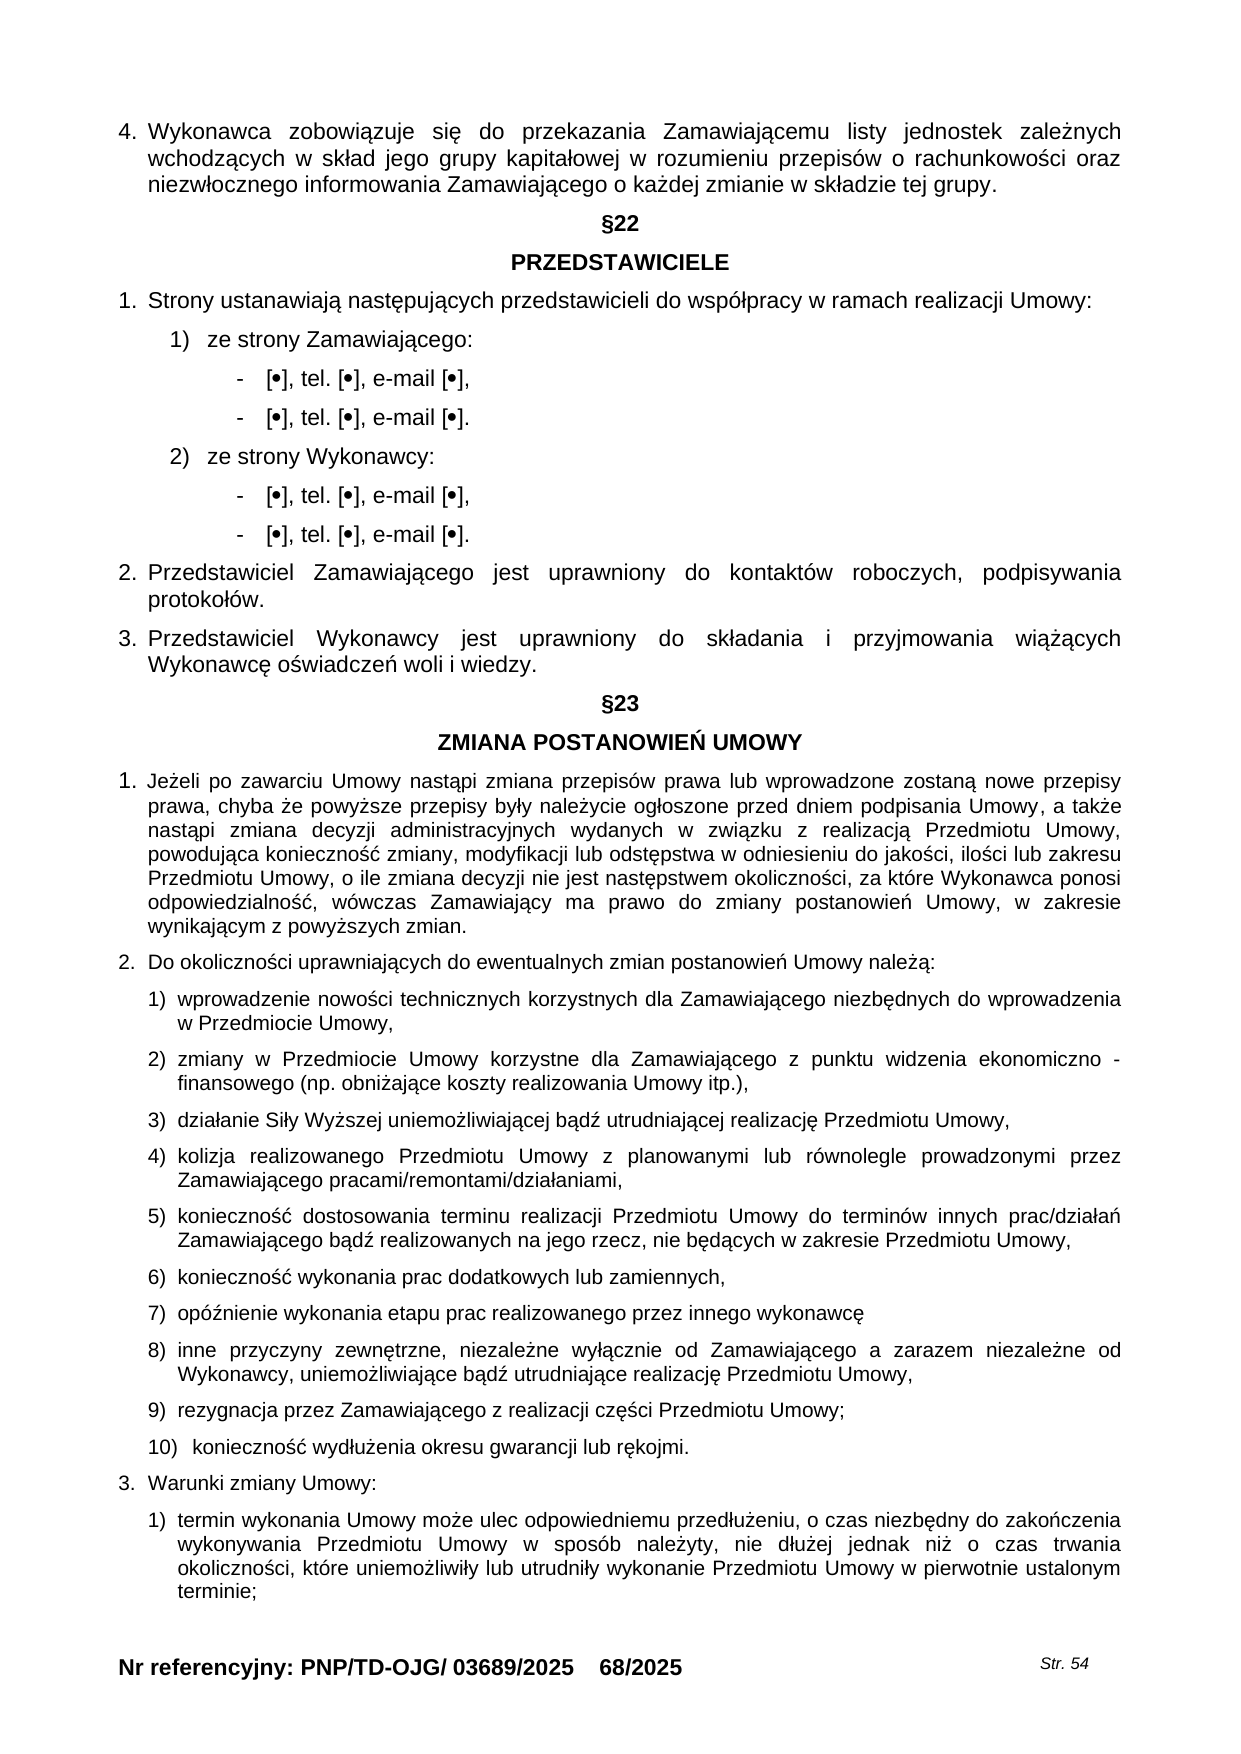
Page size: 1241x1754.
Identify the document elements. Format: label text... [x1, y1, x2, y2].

list Strony ustanawiają następujących przedstawicieli do współpracy w ramach realizacji Umowy: [118, 287, 1122, 314]
list §22 [118, 210, 1122, 236]
list Przedstawiciel Wykonawcy jest uprawniony do składania i przyjmowania wiążących Wykonawcę oświadczeń woli i wiedzy. [118, 624, 1122, 677]
list konieczność dostosowania terminu realizacji Przedmiotu Umowy do terminów innych prac/działań Zamawiającego bądź realizowanych na jego rzecz, nie będących w zakresie Przedmiotu Umowy, [148, 1204, 1122, 1252]
list Przedstawiciel Zamawiającego jest uprawniony do kontaktów roboczych, podpisywania protokołów. [118, 559, 1122, 612]
list kolizja realizowanego Przedmiotu Umowy z planowanymi lub równolegle prowadzonymi przez Zamawiającego pracami/remontami/działaniami, [148, 1144, 1122, 1192]
list rezygnacja przez Zamawiającego z realizacji części Przedmiotu Umowy; [148, 1398, 1122, 1422]
list ze strony Wykonawcy: [169, 443, 1122, 469]
list ze strony Zamawiającego: [169, 326, 1122, 353]
list [], tel. [], e-mail []. [236, 521, 1122, 547]
list konieczność wydłużenia okresu gwarancji lub rękojmi. [148, 1434, 1122, 1458]
list [], tel. [], e-mail []. [236, 404, 1122, 430]
list inne przyczyny zewnętrzne, niezależne wyłącznie od Zamawiającego a zarazem niezależne od Wykonawcy, uniemożliwiające bądź utrudniające realizację Przedmiotu Umowy, [148, 1338, 1122, 1386]
text 1. Jeżeli po zawarciu Umowy nastąpi zmiana przepisów prawa lub wprowadzone zostaną nowe przepisy prawa, chyba że powyższe przepisy były należycie ogłoszone przed dniem podpisania Umowy, a także nastąpi zmiana decyzji administracyjnych wydanych w związku z realizacją Przedmiotu Umowy, powodująca konieczność zmiany, modyfikacji lub odstępstwa w odniesieniu do jakości, ilości lub zakresu Przedmiotu Umowy, o ile zmiana decyzji nie jest następstwem okoliczności, za które Wykonawca ponosi odpowiedzialność, wówczas Zamawiający ma prawo do zmiany postanowień Umowy, w zakresie wynikającym z powyższych zmian. [118, 767, 1122, 938]
list działanie Siły Wyższej uniemożliwiającej bądź utrudniającej realizację Przedmiotu Umowy, [148, 1107, 1122, 1131]
list wprowadzenie nowości technicznych korzystnych dla Zamawiającego niezbędnych do wprowadzenia w Przedmiocie Umowy, [148, 987, 1122, 1034]
list opóźnienie wykonania etapu prac realizowanego przez innego wykonawcę [148, 1301, 1122, 1325]
list [], tel. [], e-mail [], [236, 365, 1122, 391]
list konieczność wykonania prac dodatkowych lub zamiennych, [148, 1265, 1122, 1289]
list Warunki zmiany Umowy: [118, 1471, 1122, 1495]
list Do okoliczności uprawniających do ewentualnych zmian postanowień Umowy należą: [118, 950, 1122, 974]
list §23 [118, 690, 1122, 716]
list zmiany w Przedmiocie Umowy korzystne dla Zamawiającego z punktu widzenia ekonomiczno - finansowego (np. obniżające koszty realizowania Umowy itp.), [148, 1047, 1122, 1095]
list Wykonawca zobowiązuje się do przekazania Zamawiającemu listy jednostek zależnych wchodzących w skład jego grupy kapitałowej w rozumieniu przepisów o rachunkowości oraz niezwłocznego informowania Zamawiającego o każdej zmianie w składzie tej grupy. [118, 118, 1122, 197]
list PRZEDSTAWICIELE [118, 248, 1122, 275]
list termin wykonania Umowy może ulec odpowiedniemu przedłużeniu, o czas niezbędny do zakończenia wykonywania Przedmiotu Umowy w sposób należyty, nie dłużej jednak niż o czas trwania okoliczności, które uniemożliwiły lub utrudniły wykonanie Przedmiotu Umowy w pierwotnie ustalonym terminie; [148, 1507, 1122, 1603]
list [], tel. [], e-mail [], [236, 482, 1122, 508]
list ZMIANA POSTANOWIEŃ UMOWY [118, 729, 1122, 755]
